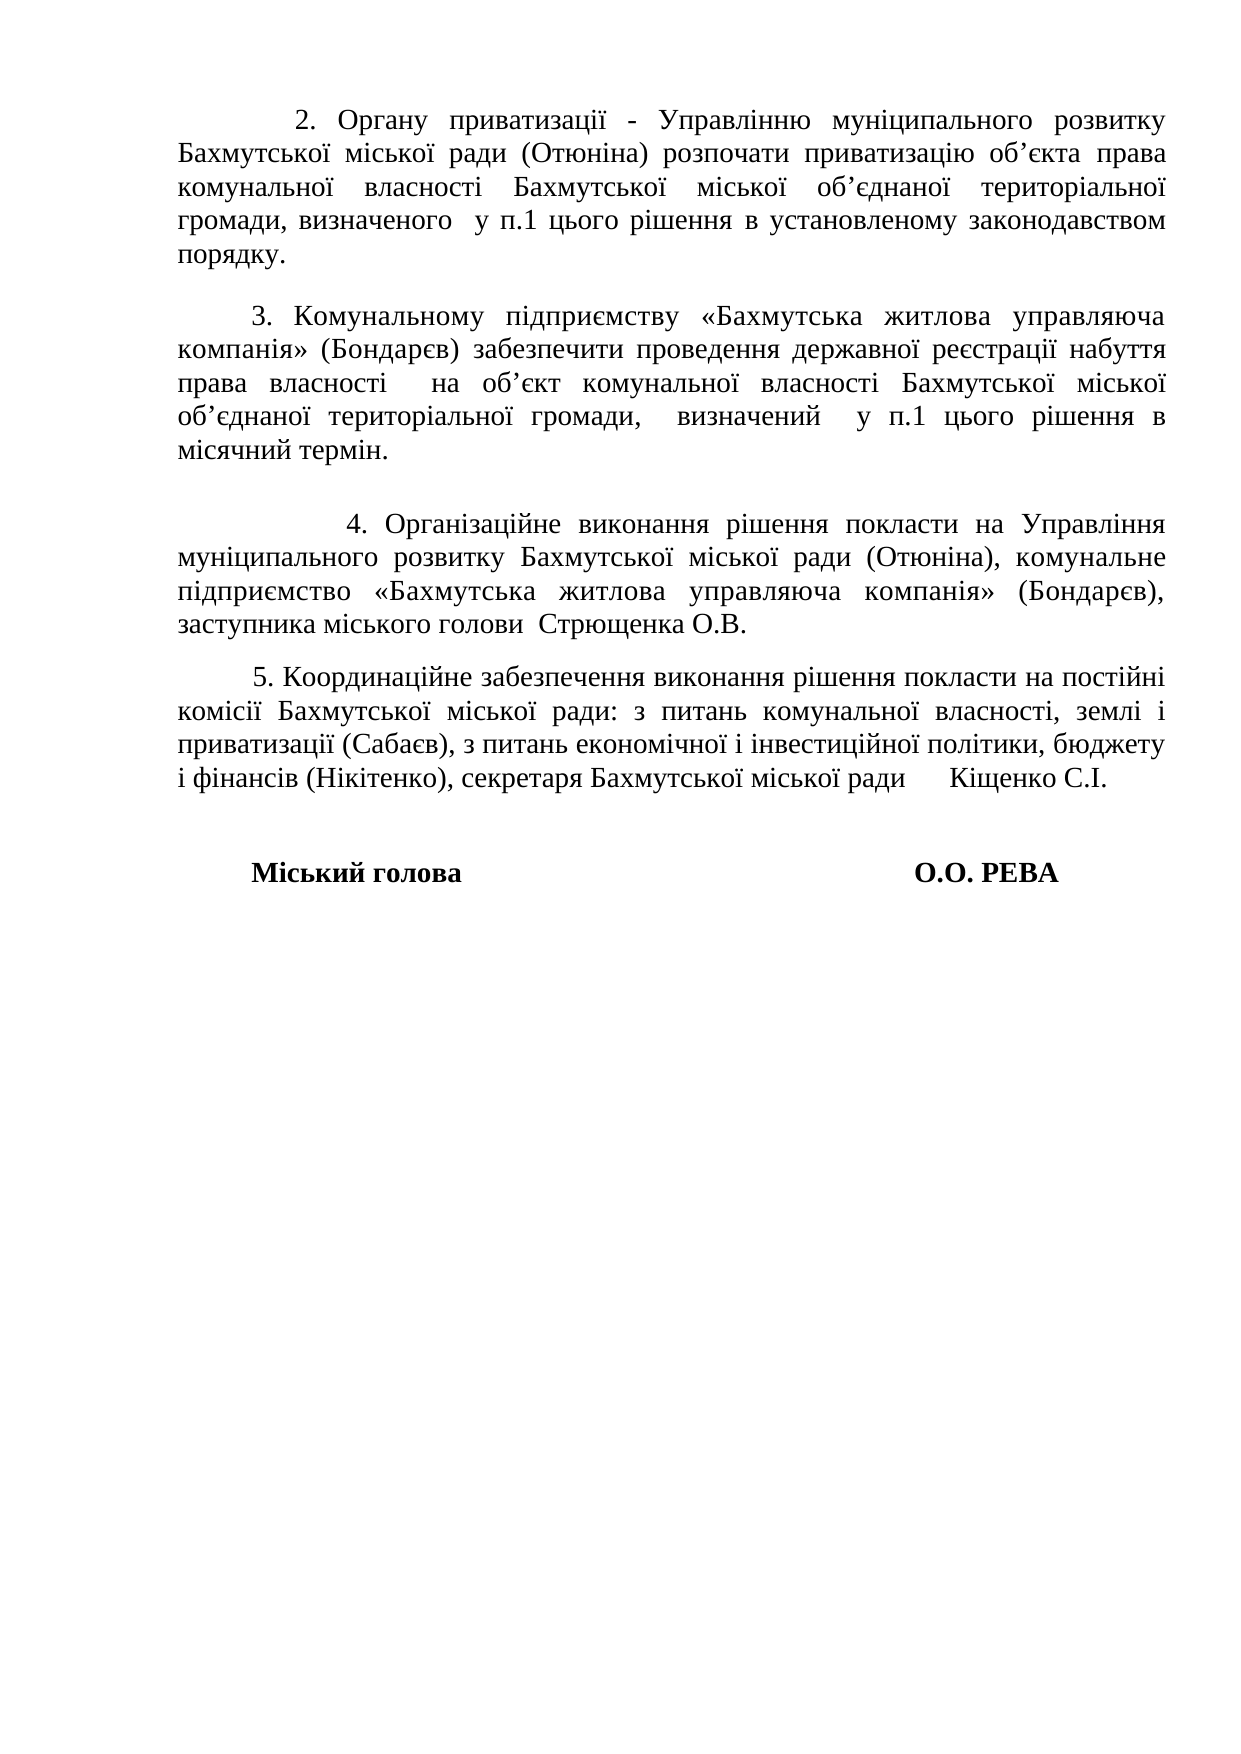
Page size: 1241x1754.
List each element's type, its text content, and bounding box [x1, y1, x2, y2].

text 5. Координаційне забезпечення виконання рішення покласти на постійні комісії Бахмутської міської ради: з питань комунальної власності, землі і приватизації (Сабаєв), з питань економічної і інвестиційної політики, бюджету і фінансів (Нікітенко), секретаря Бахмутської міської ради Кіщенко С.І. [177, 659, 1166, 793]
text 2. Органу приватизації - Управлінню муніципального розвитку Бахмутської міської ради (Отюніна) розпочати приватизацію об’єкта права комунальної власності Бахмутської міської об’єднаної територіальної громади, визначеного у п.1 цього рішення в установленому законодавством порядку. [177, 102, 1166, 269]
text Міський голова О.О. РЕВА [177, 855, 1166, 888]
text 3. Комунальному підприємству «Бахмутська житлова управляюча компанія» (Бондарєв) забезпечити проведення державної реєстрації набуття права власності на об’єкт комунальної власності Бахмутської міської об’єднаної територіальної громади, визначений у п.1 цього рішення в місячний термін. [177, 298, 1166, 465]
text 4. Організаційне виконання рішення покласти на Управління муніципального розвитку Бахмутської міської ради (Отюніна), комунальне підприємство «Бахмутська житлова управляюча компанія» (Бондарєв), заступника міського голови Стрющенка О.В. [177, 506, 1166, 640]
